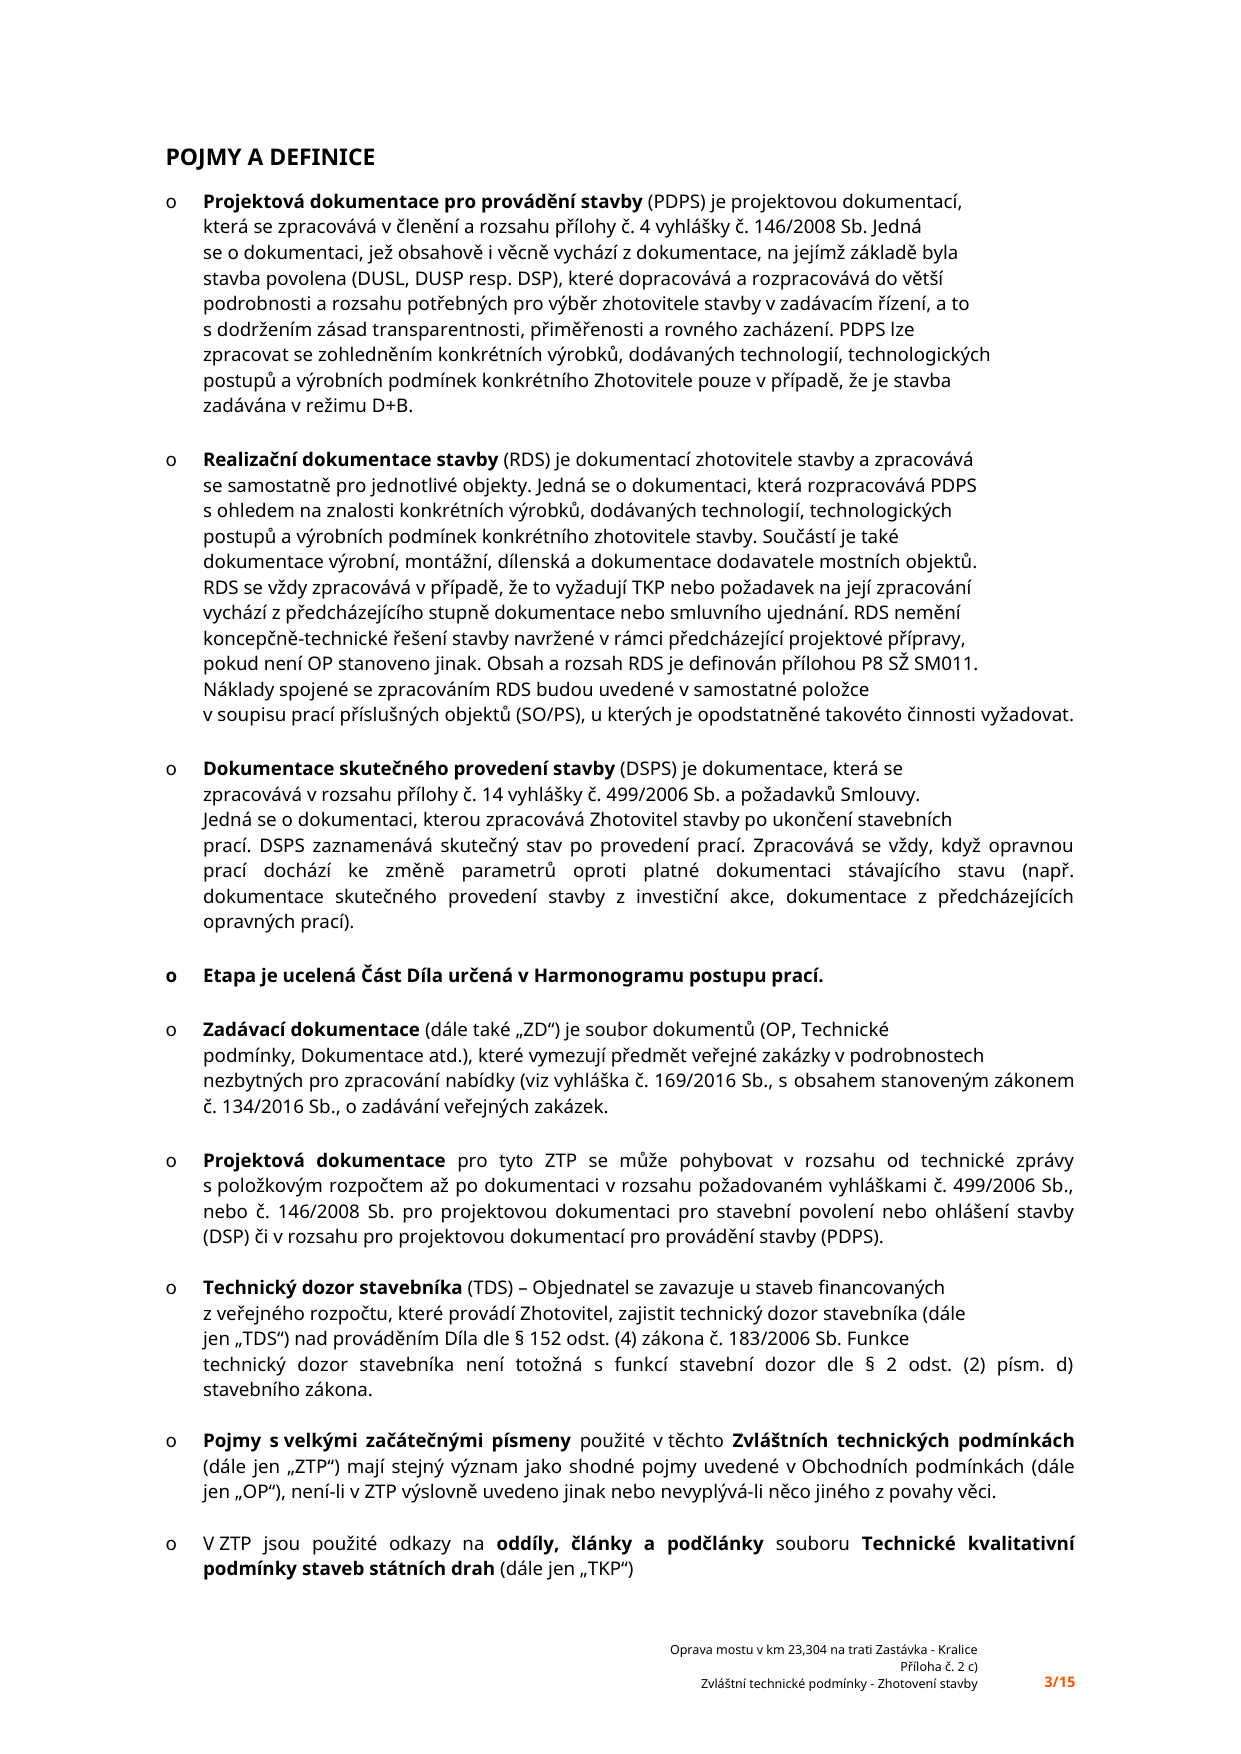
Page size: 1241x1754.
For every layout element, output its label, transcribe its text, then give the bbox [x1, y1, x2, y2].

list Pojmy s velkými začátečnými písmeny použité v těchto Zvláštních technických podmínkách (dále jen „ZTP“) mají stejný význam jako shodné pojmy uvedené v Obchodních podmínkách (dále jen „OP“), není-li v ZTP výslovně uvedeno jinak nebo nevyplývá-li něco jiného z povahy věci. [165, 1428, 1075, 1504]
text Náklady spojené se zpracováním RDS budou uvedené v samostatné položce [203, 676, 1075, 702]
text technický dozor stavebníka není totožná s funkcí stavební dozor dle § 2 odst. (2) písm. d) stavebního zákona. [203, 1351, 1075, 1402]
text s dodržením zásad transparentnosti, přiměřenosti a rovného zacházení. PDPS lze [165, 316, 1075, 341]
text Pojmy a definice [165, 141, 1075, 173]
text stavba povolena (DUSL, DUSP resp. DSP), které dopracovává a rozpracovává do větší [165, 265, 1075, 290]
text Jedná se o dokumentaci, kterou zpracovává Zhotovitel stavby po ukončení stavebních [203, 807, 1075, 832]
list Projektová dokumentace pro provádění stavby (PDPS) je projektovou dokumentací, [165, 188, 1075, 214]
text vychází z předcházejícího stupně dokumentace nebo smluvního ujednání. RDS nemění [203, 599, 1075, 625]
list Dokumentace skutečného provedení stavby (DSPS) je dokumentace, která se [165, 756, 1075, 781]
text se o dokumentaci, jež obsahově i věcně vychází z dokumentace, na jejímž základě byla [165, 239, 1075, 265]
list Projektová dokumentace pro tyto ZTP se může pohybovat v rozsahu od technické zprávy s položkovým rozpočtem až po dokumentaci v rozsahu požadovaném vyhláškami č. 499/2006 Sb., nebo č. 146/2008 Sb. pro projektovou dokumentaci pro stavební povolení nebo ohlášení stavby (DSP) či v rozsahu pro projektovou dokumentací pro provádění stavby (PDPS). [165, 1147, 1075, 1249]
text se samostatně pro jednotlivé objekty. Jedná se o dokumentaci, která rozpracovává PDPS [165, 472, 1075, 497]
text dokumentace výrobní, montážní, dílenská a dokumentace dodavatele mostních objektů. [203, 548, 1075, 574]
text v soupisu prací příslušných objektů (SO/PS), u kterých je opodstatněné takovéto činnosti vyžadovat. [203, 702, 1075, 727]
text pokud není OP stanoveno jinak. Obsah a rozsah RDS je definován přílohou P8 SŽ SM011. [203, 651, 1075, 676]
text podmínky, Dokumentace atd.), které vymezují předmět veřejné zakázky v podrobnostech [203, 1042, 1075, 1068]
text koncepčně-technické řešení stavby navržené v rámci předcházející projektové přípravy, [203, 625, 1075, 651]
text zpracovává v rozsahu přílohy č. 14 vyhlášky č. 499/2006 Sb. a požadavků Smlouvy. [203, 781, 1075, 807]
text která se zpracovává v členění a rozsahu přílohy č. 4 vyhlášky č. 146/2008 Sb. Jedná [165, 214, 1075, 239]
list Realizační dokumentace stavby (RDS) je dokumentací zhotovitele stavby a zpracovává [165, 446, 1075, 472]
text postupů a výrobních podmínek konkrétního zhotovitele stavby. Součástí je také [203, 523, 1075, 548]
list V ZTP jsou použité odkazy na oddíly, články a podčlánky souboru Technické kvalitativní podmínky staveb státních drah (dále jen „TKP“) [165, 1530, 1075, 1581]
text s ohledem na znalosti konkrétních výrobků, dodávaných technologií, technologických [203, 497, 1075, 523]
text RDS se vždy zpracovává v případě, že to vyžadují TKP nebo požadavek na její zpracování [203, 574, 1075, 599]
text zpracovat se zohledněním konkrétních výrobků, dodávaných technologií, technologických [165, 341, 1075, 367]
list Zadávací dokumentace (dále také „ZD“) je soubor dokumentů (OP, Technické [165, 1017, 1075, 1042]
list Technický dozor stavebníka (TDS) – Objednatel se zavazuje u staveb financovaných [165, 1275, 1075, 1300]
text zadávána v režimu D+B. [165, 392, 1075, 418]
text prací. DSPS zaznamenává skutečný stav po provedení prací. Zpracovává se vždy, když opravnou prací dochází ke změně parametrů oproti platné dokumentaci stávajícího stavu (např. dokumentace skutečného provedení stavby z investiční akce, dokumentace z předcházejících opravných prací). [203, 832, 1075, 934]
list Etapa je ucelená Část Díla určená v Harmonogramu postupu prací. [165, 963, 1075, 988]
text jen „TDS“) nad prováděním Díla dle § 152 odst. (4) zákona č. 183/2006 Sb. Funkce [203, 1326, 1075, 1351]
text nezbytných pro zpracování nabídky (viz vyhláška č. 169/2016 Sb., s obsahem stanoveným zákonem č. 134/2016 Sb., o zadávání veřejných zakázek. [203, 1068, 1075, 1119]
text podrobnosti a rozsahu potřebných pro výběr zhotovitele stavby v zadávacím řízení, a to [165, 290, 1075, 316]
text z veřejného rozpočtu, které provádí Zhotovitel, zajistit technický dozor stavebníka (dále [203, 1300, 1075, 1326]
text postupů a výrobních podmínek konkrétního Zhotovitele pouze v případě, že je stavba [165, 367, 1075, 392]
